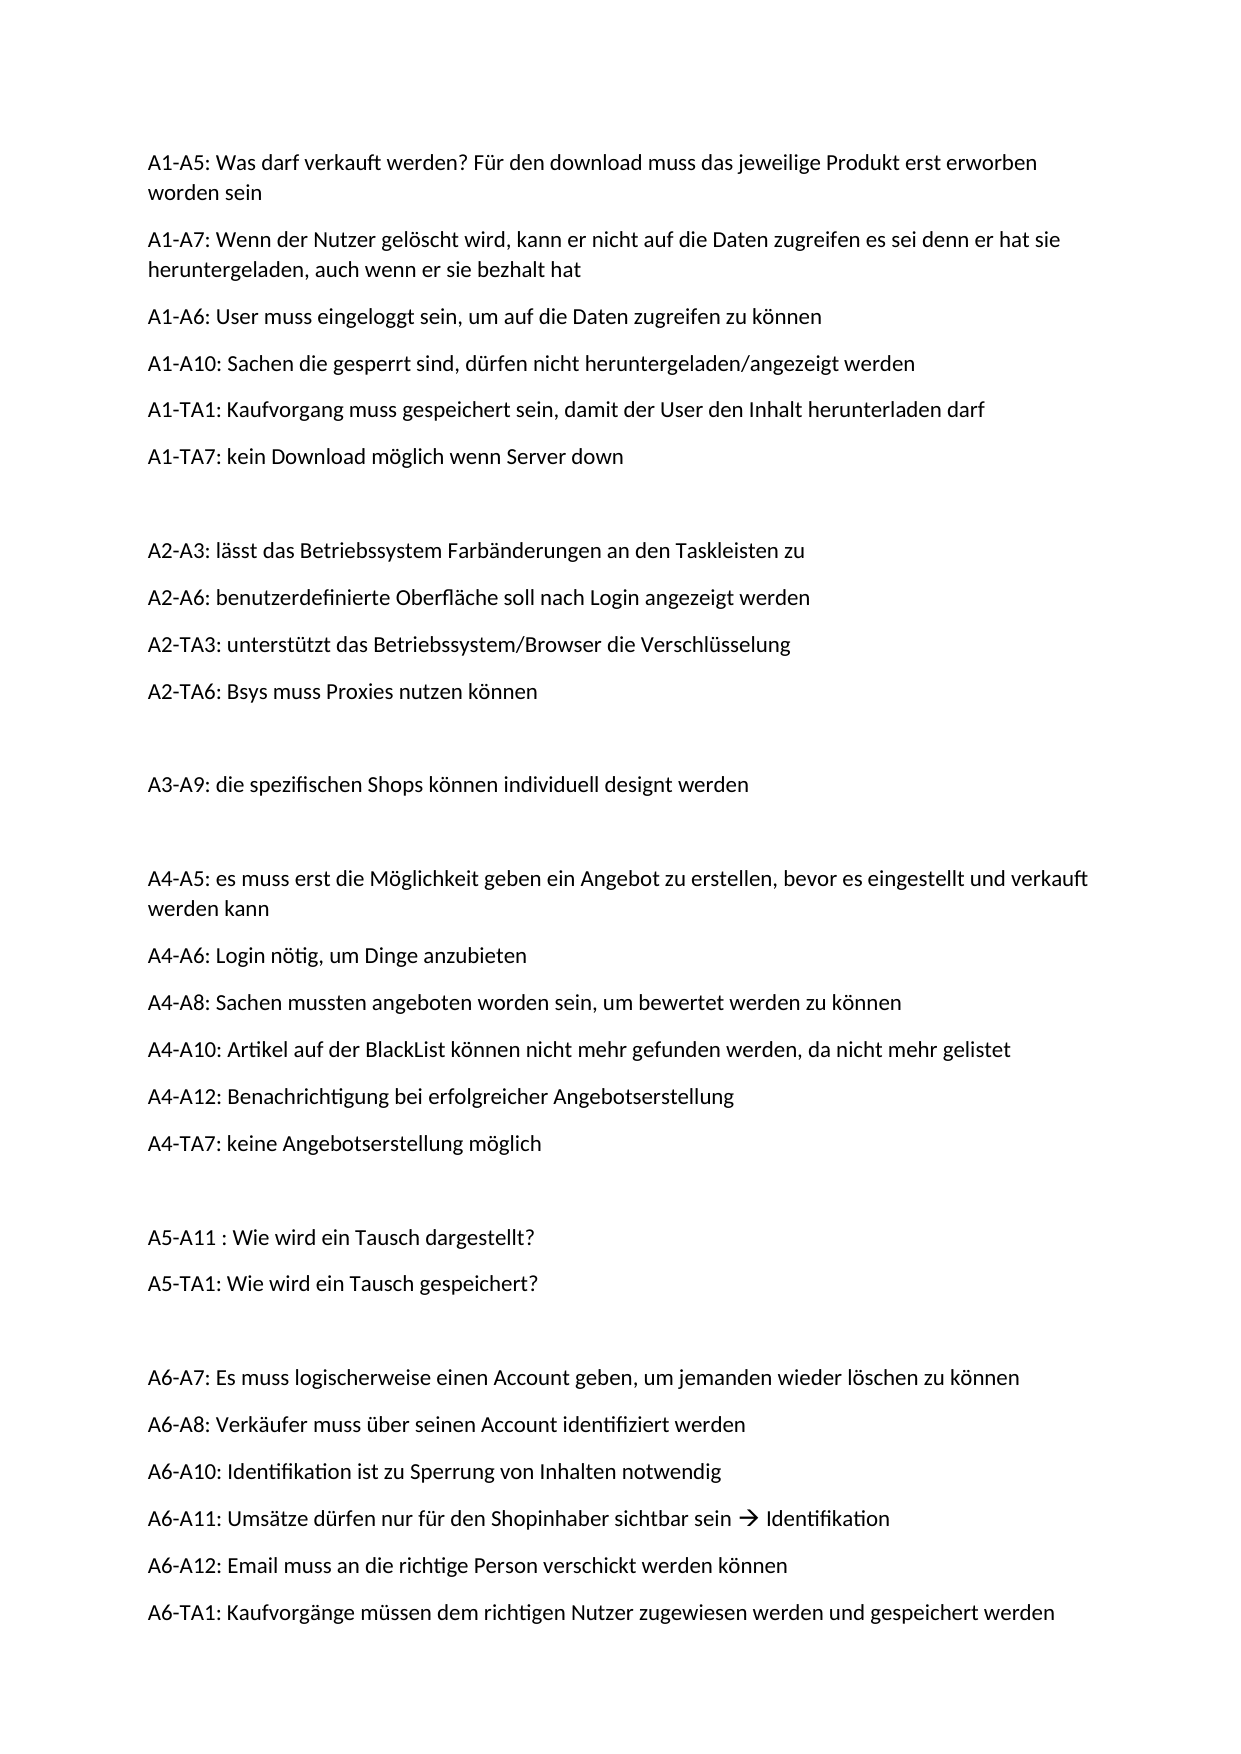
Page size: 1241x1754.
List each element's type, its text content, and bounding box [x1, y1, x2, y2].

text A4-A12: Benachrichtigung bei erfolgreicher Angebotserstellung [148, 1082, 1093, 1110]
text A3-A9: die spezifischen Shops können individuell designt werden [148, 771, 1093, 798]
text A4-A5: es muss erst die Möglichkeit geben ein Angebot zu erstellen, bevor es eingestellt und verkauft werden kann [148, 864, 1093, 922]
text A2-TA3: unterstützt das Betriebssystem/Browser die Verschlüsselung [148, 630, 1093, 658]
text A5-A11 : Wie wird ein Tausch dargestellt? [148, 1223, 1093, 1251]
text A1-A7: Wenn der Nutzer gelöscht wird, kann er nicht auf die Daten zugreifen es sei denn er hat sie heruntergeladen, auch wenn er sie bezhalt hat [148, 225, 1093, 283]
text A6-A8: Verkäufer muss über seinen Account identifiziert werden [148, 1410, 1093, 1438]
text A6-A7: Es muss logischerweise einen Account geben, um jemanden wieder löschen zu können [148, 1363, 1093, 1391]
text A1-A6: User muss eingeloggt sein, um auf die Daten zugreifen zu können [148, 302, 1093, 330]
text A5-TA1: Wie wird ein Tausch gespeichert? [148, 1269, 1093, 1297]
text A1-TA1: Kaufvorgang muss gespeichert sein, damit der User den Inhalt herunterladen darf [148, 396, 1093, 423]
text A1-A10: Sachen die gesperrt sind, dürfen nicht heruntergeladen/angezeigt werden [148, 349, 1093, 377]
text A2-TA6: Bsys muss Proxies nutzen können [148, 677, 1093, 705]
text A6-A11: Umsätze dürfen nur für den Shopinhaber sichtbar sein Identifikation [148, 1504, 1093, 1532]
text A4-A8: Sachen mussten angeboten worden sein, um bewertet werden zu können [148, 988, 1093, 1016]
text A6-TA1: Kaufvorgänge müssen dem richtigen Nutzer zugewiesen werden und gespeichert werden [148, 1598, 1093, 1626]
text A1-A5: Was darf verkauft werden? Für den download muss das jeweilige Produkt erst erworben worden sein [148, 148, 1093, 206]
text A4-A10: Artikel auf der BlackList können nicht mehr gefunden werden, da nicht mehr gelistet [148, 1035, 1093, 1063]
text A6-A10: Identifikation ist zu Sperrung von Inhalten notwendig [148, 1457, 1093, 1485]
text A4-TA7: keine Angebotserstellung möglich [148, 1129, 1093, 1157]
text A2-A3: lässt das Betriebssystem Farbänderungen an den Taskleisten zu [148, 536, 1093, 564]
text A1-TA7: kein Download möglich wenn Server down [148, 442, 1093, 470]
text A2-A6: benutzerdefinierte Oberfläche soll nach Login angezeigt werden [148, 583, 1093, 611]
text A6-A12: Email muss an die richtige Person verschickt werden können [148, 1551, 1093, 1579]
text A4-A6: Login nötig, um Dinge anzubieten [148, 941, 1093, 969]
